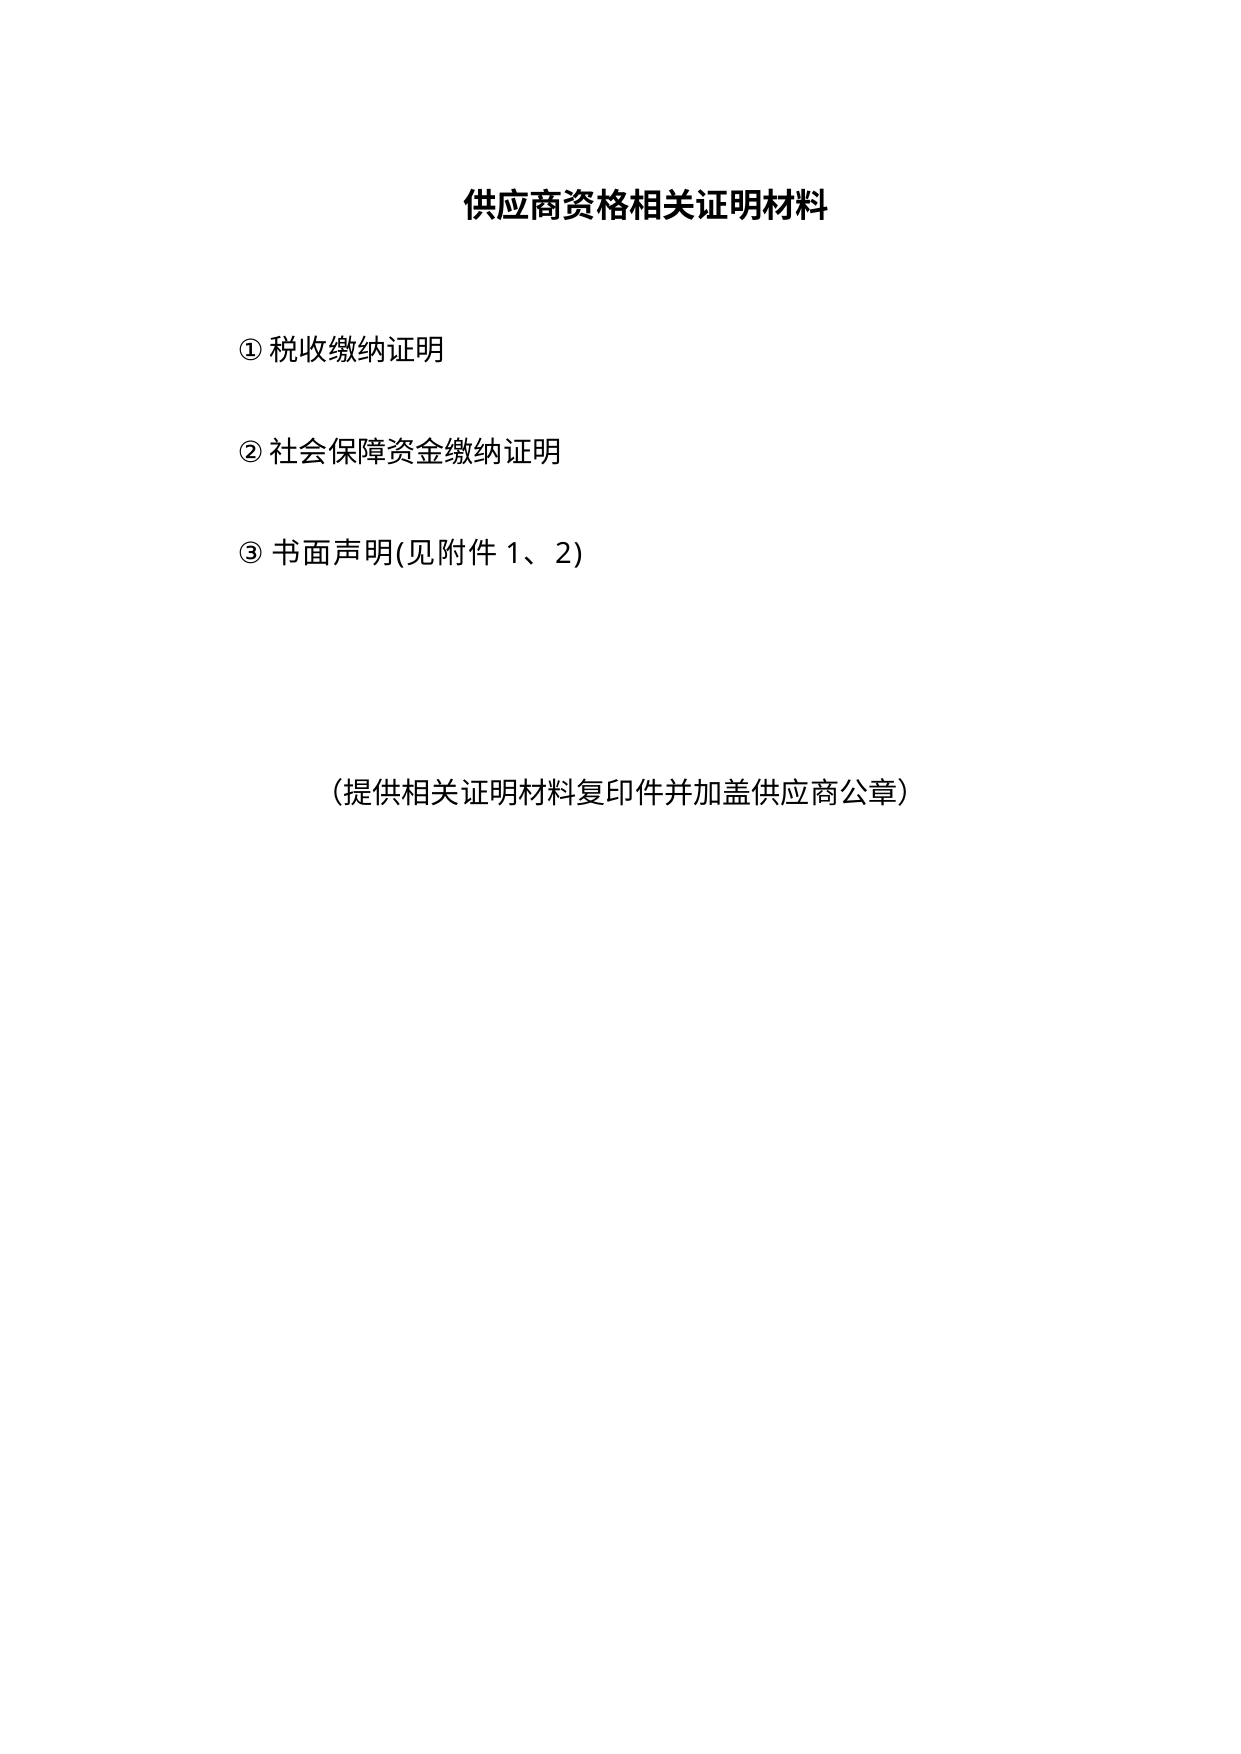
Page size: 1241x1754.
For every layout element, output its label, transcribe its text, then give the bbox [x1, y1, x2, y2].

text ①税收缴纳证明 [237, 330, 1054, 368]
text 供应商资格相关证明材料 [237, 182, 1054, 226]
text （提供相关证明材料复印件并加盖供应商公章） [186, 769, 1054, 812]
text ②社会保障资金缴纳证明 [237, 431, 1054, 470]
text ③书面声明(见附件1、2) [237, 533, 1054, 571]
